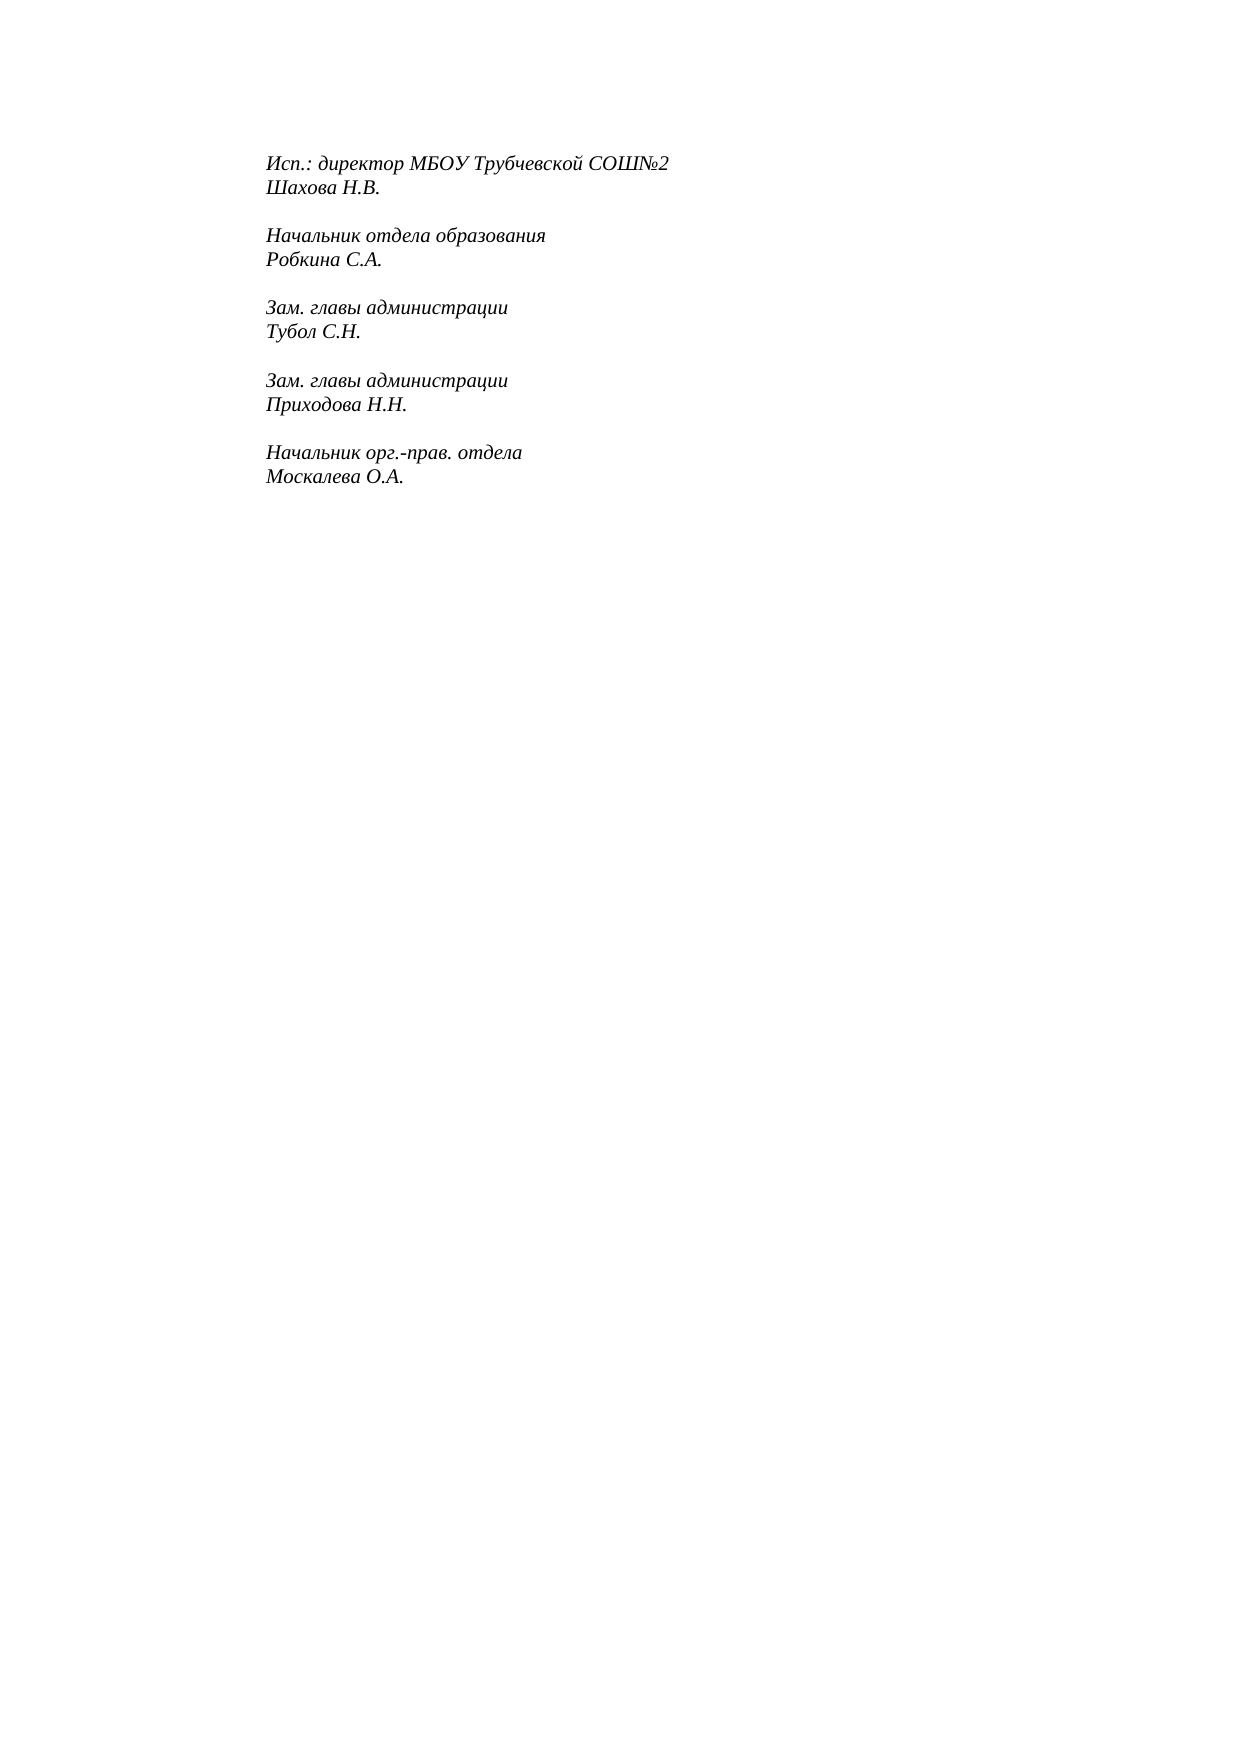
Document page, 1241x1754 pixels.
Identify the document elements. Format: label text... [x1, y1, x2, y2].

text Тубол С.Н. [177, 319, 1152, 343]
text Приходова Н.Н. [177, 392, 1152, 416]
text Шахова Н.В. [177, 175, 1152, 199]
text Начальник орг.-прав. отдела [177, 440, 1152, 464]
text Робкина С.А. [177, 247, 1152, 271]
text Зам. главы администрации [177, 367, 1152, 392]
text Начальник отдела образования [177, 223, 1152, 247]
text Исп.: директор МБОУ Трубчевской СОШ№2 [177, 151, 1152, 175]
text Москалева О.А. [177, 464, 1152, 488]
text Зам. главы администрации [177, 295, 1152, 319]
